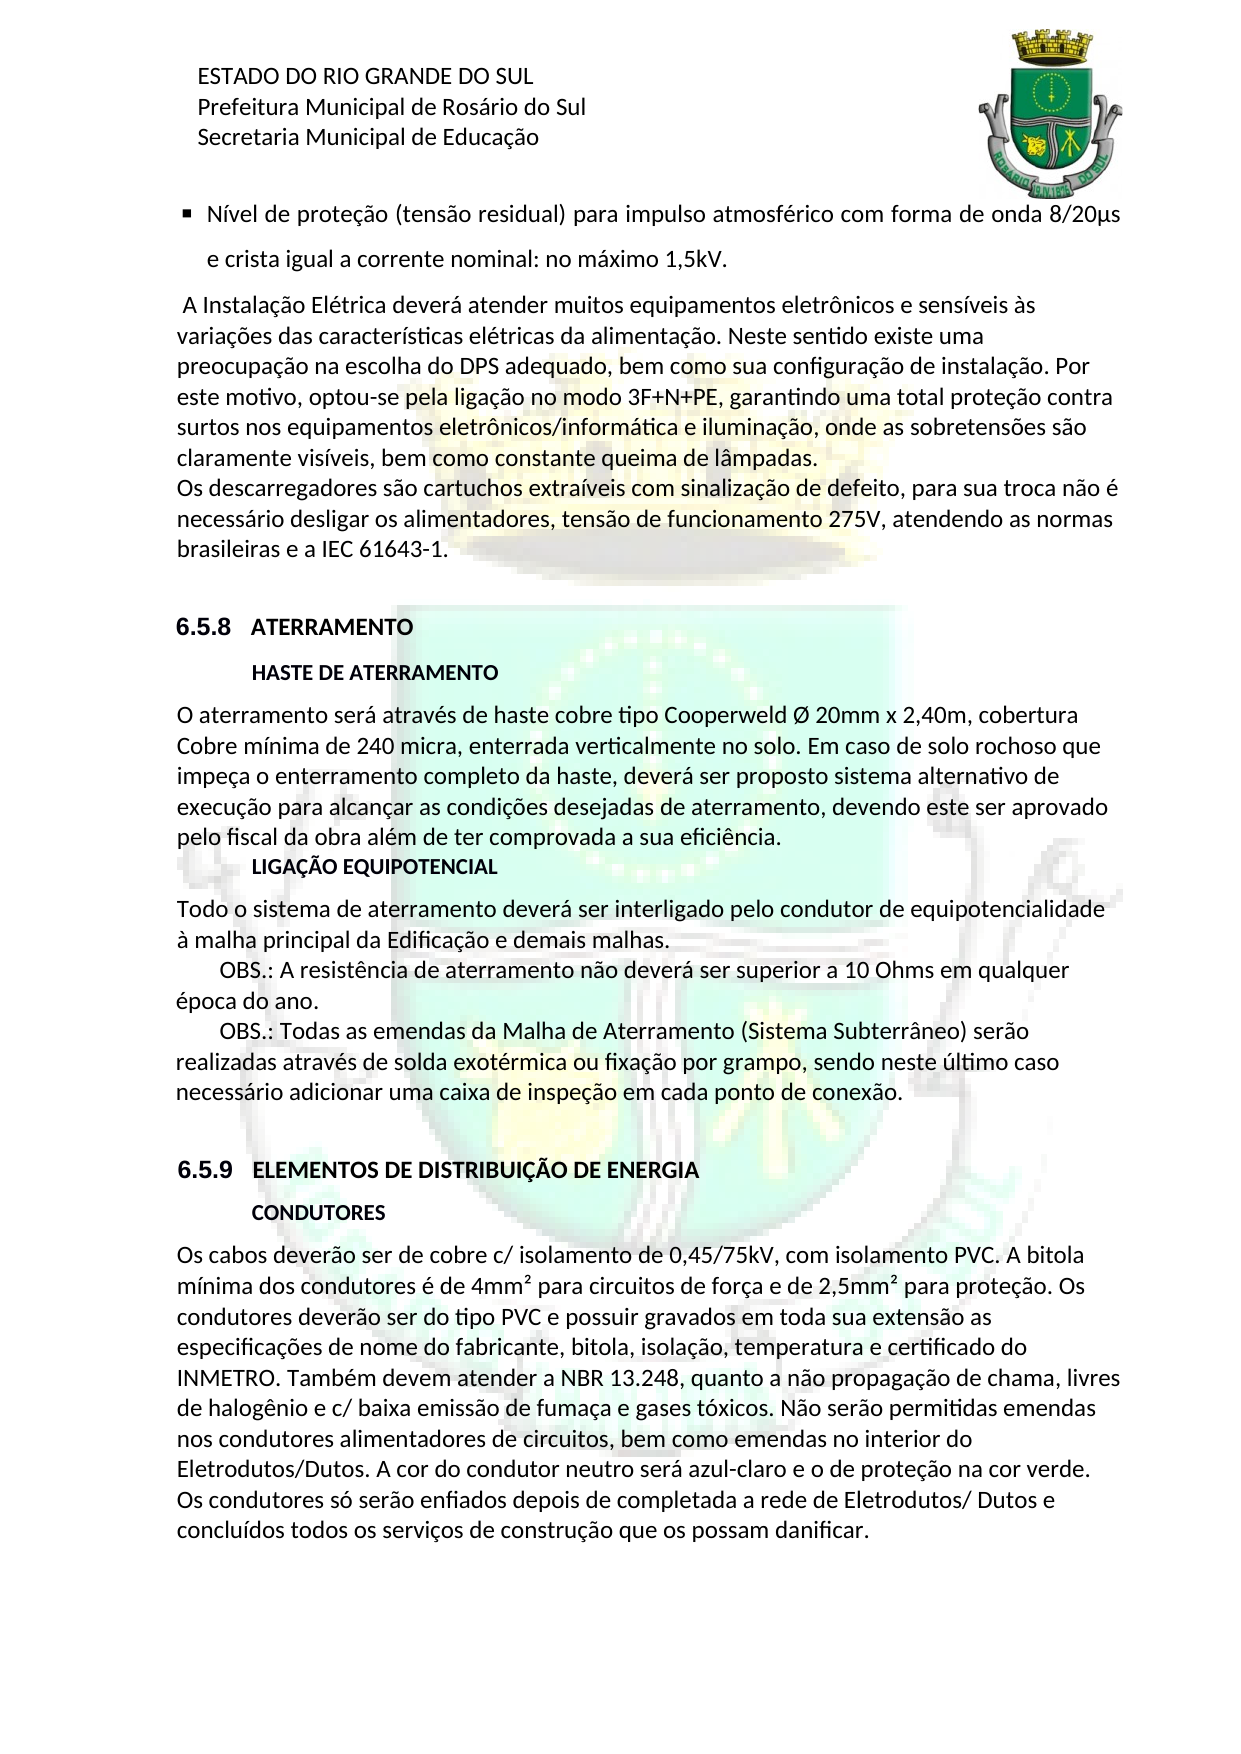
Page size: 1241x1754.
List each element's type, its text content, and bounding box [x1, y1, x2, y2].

text O aterramento será através de haste cobre tipo Cooperweld Ø 20mm x 2,40m, cobertura Cobre mínima de 240 micra, enterrada verticalmente no solo. Em caso de solo rochoso que impeça o enterramento completo da haste, deverá ser proposto sistema alternativo de execução para alcançar as condições desejadas de aterramento, devendo este ser aprovado pelo fiscal da obra além de ter comprovada a sua eficiência. [177, 699, 1122, 852]
list Nível de proteção (tensão residual) para impulso atmosférico com forma de onda 8/20µs e crista igual a corrente nominal: no máximo 1,5kV. [177, 198, 1122, 274]
text Todo o sistema de aterramento deverá ser interligado pelo condutor de equipotencialidade à malha principal da Edificação e demais malhas. [177, 893, 1122, 954]
text LIGAÇÃO EQUIPOTENCIAL [252, 852, 1122, 880]
text A Instalação Elétrica deverá atender muitos equipamentos eletrônicos e sensíveis às variações das características elétricas da alimentação. Neste sentido existe uma preocupação na escolha do DPS adequado, bem como sua configuração de instalação. Por este motivo, optou-se pela ligação no modo 3F+N+PE, garantindo uma total proteção contra surtos nos equipamentos eletrônicos/informática e iluminação, onde as sobretensões são claramente visíveis, bem como constante queima de lâmpadas. [177, 289, 1122, 472]
text OBS.: Todas as emendas da Malha de Aterramento (Sistema Subterrâneo) serão realizadas através de solda exotérmica ou fixação por grampo, sendo neste último caso necessário adicionar uma caixa de inspeção em cada ponto de conexão. [176, 1015, 1122, 1107]
subtitle ATERRAMENTO [176, 609, 1122, 643]
text Os cabos deverão ser de cobre c/ isolamento de 0,45/75kV, com isolamento PVC. A bitola mínima dos condutores é de 4mm² para circuitos de força e de 2,5mm² para proteção. Os condutores deverão ser do tipo PVC e possuir gravados em toda sua extensão as especificações de nome do fabricante, bitola, isolação, temperatura e certificado do INMETRO. Também devem atender a NBR 13.248, quanto a não propagação de chama, livres de halogênio e c/ baixa emissão de fumaça e gases tóxicos. Não serão permitidas emendas nos condutores alimentadores de circuitos, bem como emendas no interior do Eletrodutos/Dutos. A cor do condutor neutro será azul-claro e o de proteção na cor verde. [177, 1239, 1122, 1484]
text Os condutores só serão enfiados depois de completada a rede de Eletrodutos/ Dutos e concluídos todos os serviços de construção que os possam danificar. [177, 1484, 1122, 1545]
text HASTE DE ATERRAMENTO [252, 658, 1122, 686]
text CONDUTORES [252, 1198, 1122, 1226]
text Os descarregadores são cartuchos extraíveis com sinalização de defeito, para sua troca não é necessário desligar os alimentadores, tensão de funcionamento 275V, atendendo as normas brasileiras e a IEC 61643-1. [177, 472, 1122, 564]
text OBS.: A resistência de aterramento não deverá ser superior a 10 Ohms em qualquer época do ano. [176, 954, 1122, 1015]
subtitle ELEMENTOS DE DISTRIBUIÇÃO DE ENERGIA [177, 1154, 1122, 1185]
picture [978, 29, 1123, 199]
